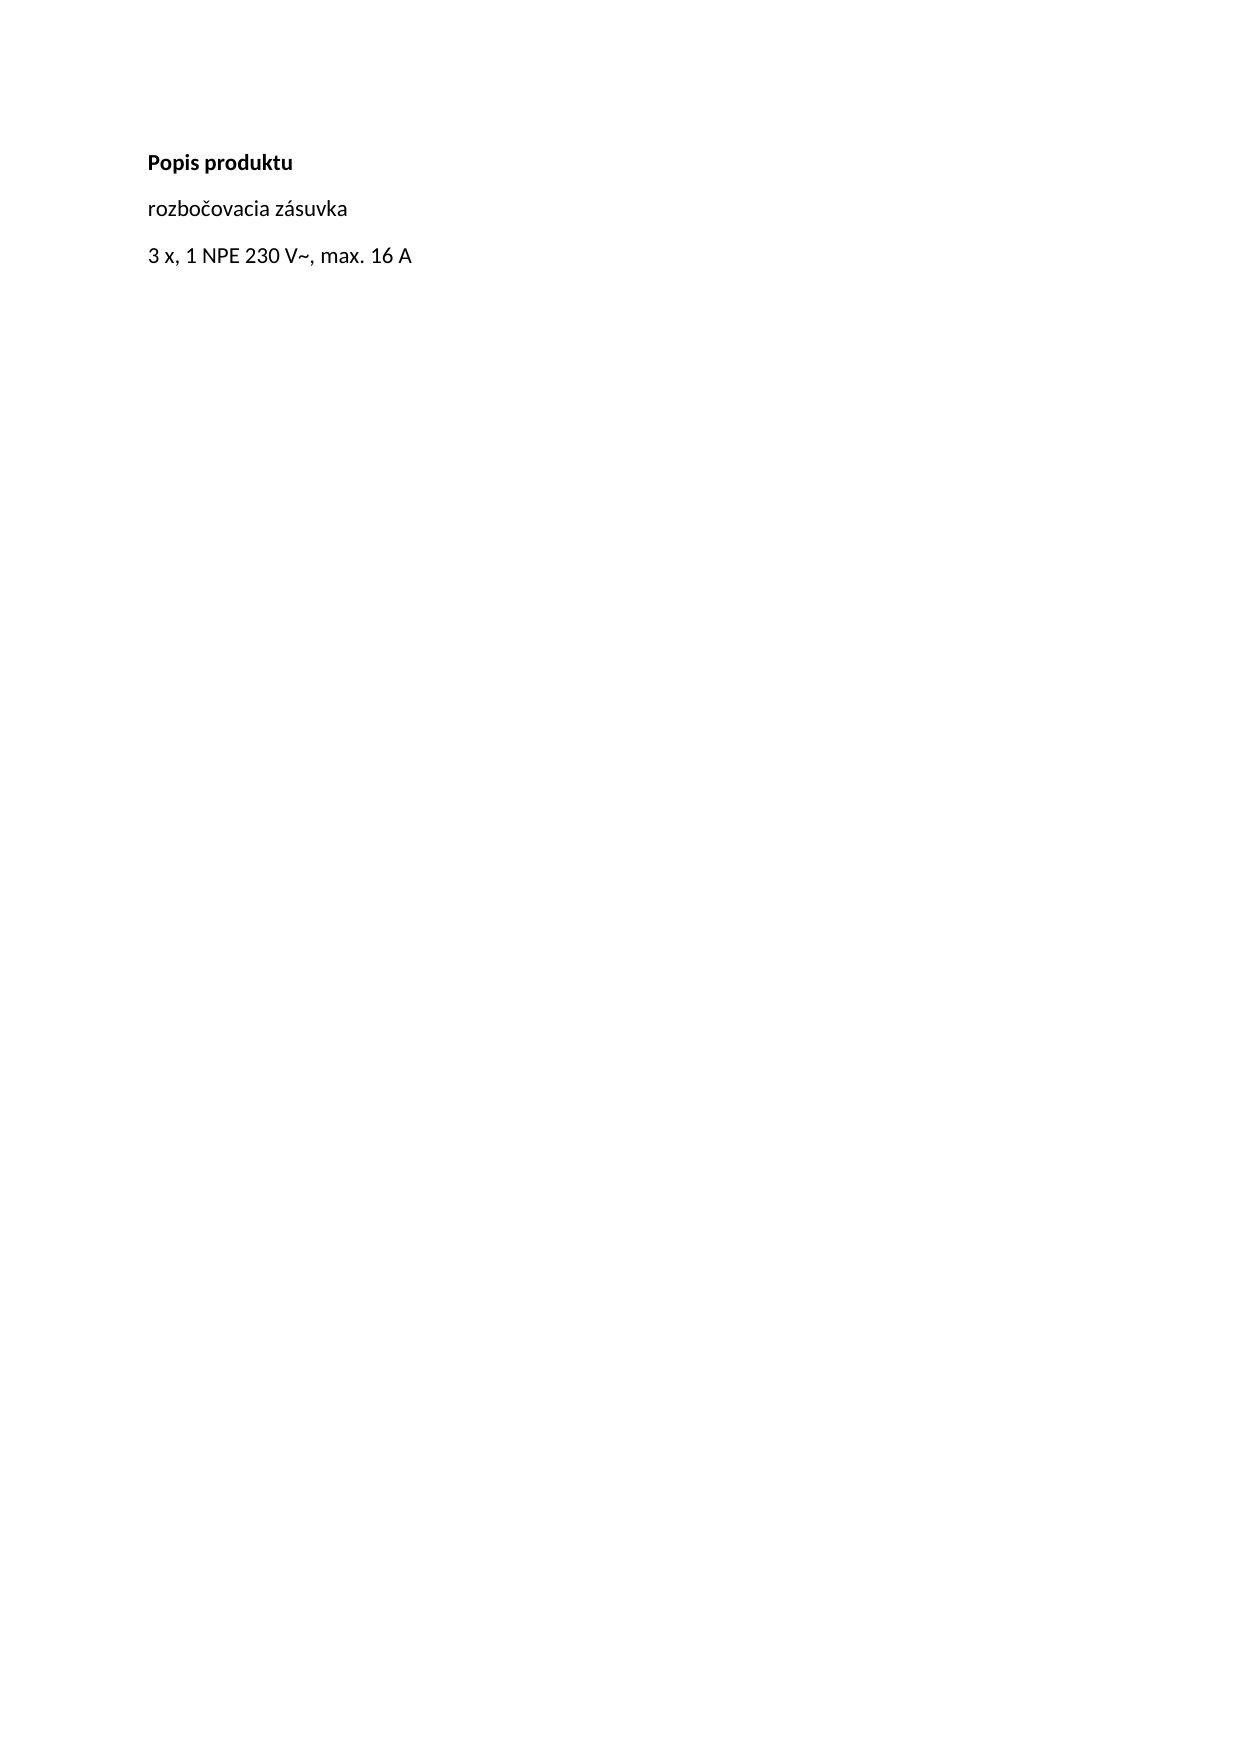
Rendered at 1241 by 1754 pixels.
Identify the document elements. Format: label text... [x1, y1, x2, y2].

text 3 x, 1 NPE 230 V~, max. 16 A [148, 241, 1093, 269]
text rozbočovacia zásuvka [148, 194, 1093, 222]
text Popis produktu [148, 148, 1093, 176]
